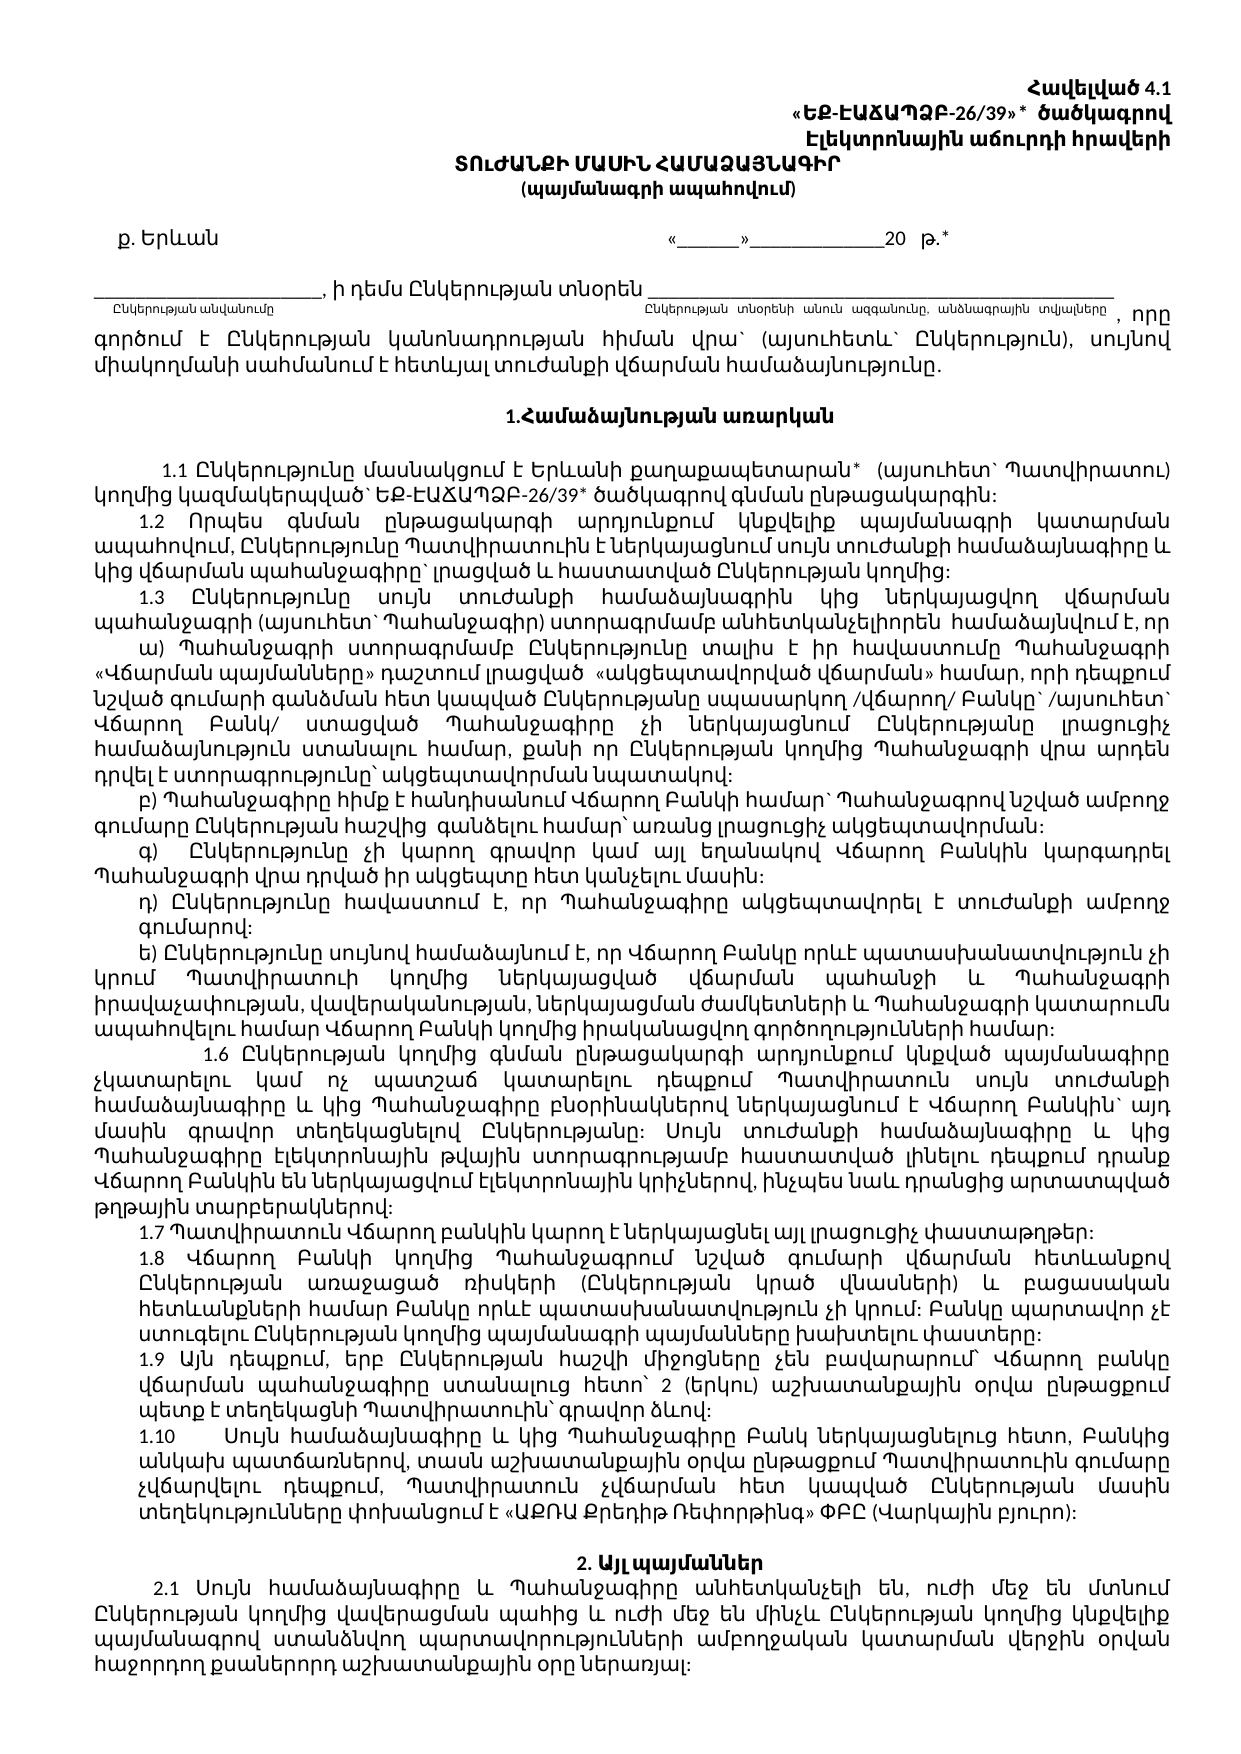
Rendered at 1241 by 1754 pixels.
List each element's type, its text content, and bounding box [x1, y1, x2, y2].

text գ) Ընկերությունը չի կարող գրավոր կամ այլ եղանակով Վճարող Բանկին կարգադրել Պահանջագրի վրա դրված իր ակցեպտը հետ կանչելու մասին: [94, 838, 1171, 889]
text 1.10 Սույն համաձայնագիրը և կից Պահանջագիրը Բանկ ներկայացնելուց հետո, Բանկից անկախ պատճառներով, տասն աշխատանքային օրվա ընթացքում Պատվիրատուին գումարը չվճարվելու դեպքում, Պատվիրատուն չվճարման հետ կապված Ընկերության մասին տեղեկությունները փոխանցում է «ԱՔՌԱ Քրեդիթ Ռեփորթինգ» ՓԲԸ (Վարկային բյուրո): [138, 1423, 1171, 1524]
text դ) Ընկերությունը հավաստում է, որ Պահանջագիրը ակցեպտավորել է տուժանքի ամբողջ գումարով: [138, 889, 1171, 940]
text 1.2 Որպես գնման ընթացակարգի արդյունքում կնքվելիք պայմանագրի կատարման ապահովում, Ընկերությունը Պատվիրատուին է ներկայացնում սույն տուժանքի համաձայնագիրը և կից վճարման պահանջագիրը` լրացված և հաստատված Ընկերության կողմից: [94, 508, 1171, 584]
text 1.7 Պատվիրատուն Վճարող բանկին կարող է ներկայացնել այլ լրացուցիչ փաստաթղթեր: [138, 1219, 1171, 1245]
text 2.1 Սույն համաձայնագիրը և Պահանջագիրը անհետկանչելի են, ուժի մեջ են մտնում Ընկերության կողմից վավերացման պահից և ուժի մեջ են մինչև Ընկերության կողմից կնքվելիք պայմանագրով ստանձնվող պարտավորությունների ամբողջական կատարման վերջին օրվան հաջորդող քսաներորդ աշխատանքային օրը ներառյալ: [94, 1575, 1171, 1677]
text ՏՈւԺԱՆՔԻ ՄԱՍԻՆ ՀԱՄԱՁԱՅՆԱԳԻՐ [94, 151, 1171, 177]
text 1.9 Այն դեպքում, երբ Ընկերության հաշվի միջոցները չեն բավարարում՝ Վճարող բանկը վճարման պահանջագիրը ստանալուց հետո՝ 2 (երկու) աշխատանքային օրվա ընթացքում պետք է տեղեկացնի Պատվիրատուին՝ գրավոր ձևով: [138, 1347, 1171, 1423]
text 2. Այլ պայմաններ [169, 1550, 1171, 1575]
text Էլեկտրոնային աճուրդի հրավերի [94, 126, 1171, 151]
text 1.3 Ընկերությունը սույն տուժանքի համաձայնագրին կից ներկայացվող վճարման պահանջագրի (այսուհետ` Պահանջագիր) ստորագրմամբ անհետկանչելիորեն համաձայնվում է, որ [94, 584, 1171, 635]
text բ) Պահանջագիրը հիմք է հանդիսանում Վճարող Բանկի համար` Պահանջագրով նշված ամբողջ գումարը Ընկերության հաշվից գանձելու համար՝ առանց լրացուցիչ ակցեպտավորման: [94, 787, 1171, 838]
text ք. Երևան «______»_____________20 թ.* [94, 225, 1171, 250]
text ա) Պահանջագրի ստորագրմամբ Ընկերությունը տալիս է իր հավաստումը Պահանջագրի «Վճարման պայմանները» դաշտում լրացված «ակցեպտավորված վճարման» համար, որի դեպքում նշված գումարի գանձման հետ կապված Ընկերությանը սպասարկող /վճարող/ Բանկը` /այսուհետ` Վճարող Բանկ/ ստացված Պահանջագիրը չի ներկայացնում Ընկերությանը լրացուցիչ համաձայնություն ստանալու համար, քանի որ Ընկերության կողմից Պահանջագրի վրա արդեն դրվել է ստորագրությունը՝ ակցեպտավորման նպատակով: [94, 635, 1171, 787]
text ե) Ընկերությունը սույնով համաձայնում է, որ Վճարող Բանկը որևէ պատասխանատվություն չի կրում Պատվիրատուի կողմից ներկայացված վճարման պահանջի և Պահանջագրի իրավաչափության, վավերականության, ներկայացման ժամկետների և Պահանջագրի կատարումն ապահովելու համար Վճարող Բանկի կողմից իրականացվող գործողությունների համար: [94, 940, 1171, 1042]
text «ԵՔ-ԷԱՃԱՊՁԲ-26/39»* ծածկագրով [94, 100, 1171, 126]
text Հավելված 4.1 [94, 75, 1171, 100]
text (պայմանագրի ապահովում) [94, 177, 1171, 199]
text Ընկերության անվանումը Ընկերության տնօրենի անուն ազգանունը, անձնագրային տվյալները , որը գործում է Ընկերության կանոնադրության հիման վրա` (այսուհետև` Ընկերություն), սույնով միակողմանի սահմանում է հետևյալ տուժանքի վճարման համաձայնությունը. [94, 301, 1171, 377]
text ______________________, ի դեմս Ընկերության տնօրեն _____________________________________________ [94, 276, 1171, 301]
text 1.Համաձայնության առարկան [169, 403, 1171, 428]
text 1.1 Ընկերությունը մասնակցում է Երևանի քաղաքապետարան* (այսուհետ` Պատվիրատու) կողմից կազմակերպված` ԵՔ-ԷԱՃԱՊՁԲ-26/39* ծածկագրով գնման ընթացակարգին: [94, 457, 1171, 508]
text 1.8 Վճարող Բանկի կողմից Պահանջագրում նշված գումարի վճարման հետևանքով Ընկերության առաջացած ռիսկերի (Ընկերության կրած վնասների) և բացասական հետևանքների համար Բանկը որևէ պատասխանատվություն չի կրում: Բանկը պարտավոր չէ ստուգելու Ընկերության կողմից պայմանագրի պայմանները խախտելու փաստերը: [138, 1245, 1171, 1347]
text 1.6 Ընկերության կողմից գնման ընթացակարգի արդյունքում կնքված պայմանագիրը չկատարելու կամ ոչ պատշաճ կատարելու դեպքում Պատվիրատուն սույն տուժանքի համաձայնագիրը և կից Պահանջագիրը բնօրինակներով ներկայացնում է Վճարող Բանկին` այդ մասին գրավոր տեղեկացնելով Ընկերությանը: Սույն տուժանքի համաձայնագիրը և կից Պահանջագիրը էլեկտրոնային թվային ստորագրությամբ հաստատված լինելու դեպքում դրանք Վճարող Բանկին են ներկայացվում էլեկտրոնային կրիչներով, ինչպես նաև դրանցից արտատպված թղթային տարբերակներով: [94, 1042, 1171, 1219]
